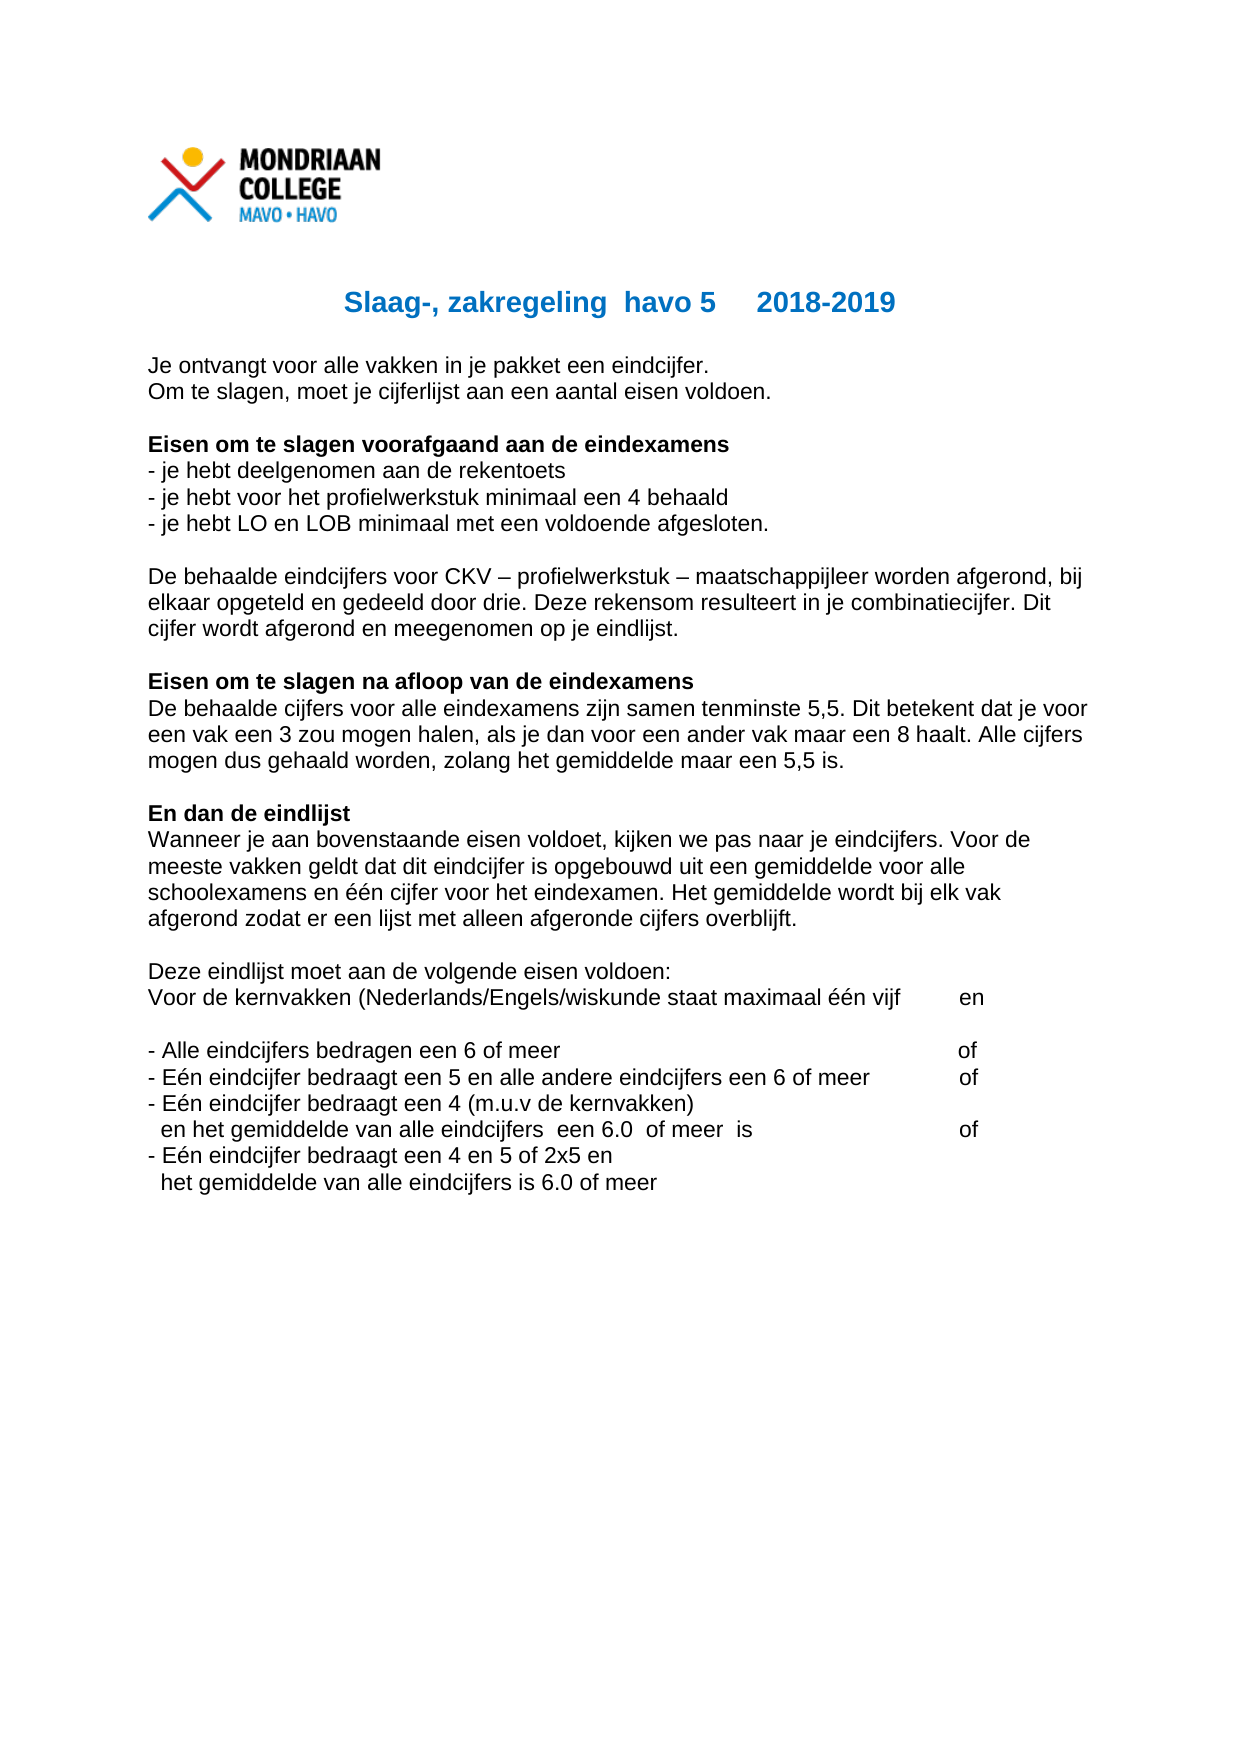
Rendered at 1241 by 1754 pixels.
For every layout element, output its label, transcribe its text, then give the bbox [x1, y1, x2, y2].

text Slaag-, zakregeling havo 5 2018-2019 [148, 285, 1093, 318]
text Deze eindlijst moet aan de volgende eisen voldoen: [148, 958, 1093, 984]
text De behaalde cijfers voor alle eindexamens zijn samen tenminste 5,5. Dit betekent dat je voor een vak een 3 zou mogen halen, als je dan voor een ander vak maar een 8 haalt. Alle cijfers mogen dus gehaald worden, zolang het gemiddelde maar een 5,5 is. [148, 694, 1093, 773]
text Wanneer je aan bovenstaande eisen voldoet, kijken we pas naar je eindcijfers. Voor de meeste vakken geldt dat dit eindcijfer is opgebouwd uit een gemiddelde voor alle schoolexamens en één cijfer voor het eindexamen. Het gemiddelde wordt bij elk vak afgerond zodat er een lijst met alleen afgeronde cijfers overblijft. [148, 826, 1093, 932]
text Voor de kernvakken (Nederlands/Engels/wiskunde staat maximaal één vijf en [148, 984, 1093, 1011]
text Eisen om te slagen voorafgaand aan de eindexamens [148, 431, 1093, 457]
text - je hebt voor het profielwerkstuk minimaal een 4 behaald [148, 484, 1093, 510]
text - je hebt deelgenomen aan de rekentoets [148, 457, 1093, 484]
text De behaalde eindcijfers voor CKV – profielwerkstuk – maatschappijleer worden afgerond, bij elkaar opgeteld en gedeeld door drie. Deze rekensom resulteert in je combinatiecijfer. Dit cijfer wordt afgerond en meegenomen op je eindlijst. [148, 563, 1093, 642]
text - Alle eindcijfers bedragen een 6 of meer of [148, 1037, 1093, 1063]
text Je ontvangt voor alle vakken in je pakket een eindcijfer. [148, 352, 1093, 378]
text en het gemiddelde van alle eindcijfers een 6.0 of meer is of [148, 1116, 1093, 1142]
text Eisen om te slagen na afloop van de eindexamens [148, 668, 1093, 694]
text - Eén eindcijfer bedraagt een 4 en 5 of 2x5 en [148, 1142, 1093, 1169]
picture [147, 147, 381, 223]
text - Eén eindcijfer bedraagt een 5 en alle andere eindcijfers een 6 of meer of - Eén eindcijfer bedraagt een 4 (m.u.v de kernvakken) [148, 1063, 1093, 1116]
text Om te slagen, moet je cijferlijst aan een aantal eisen voldoen. [148, 378, 1093, 404]
text En dan de eindlijst [148, 800, 1093, 826]
text - je hebt LO en LOB minimaal met een voldoende afgesloten. [148, 510, 1093, 536]
text het gemiddelde van alle eindcijfers is 6.0 of meer [148, 1169, 1093, 1195]
